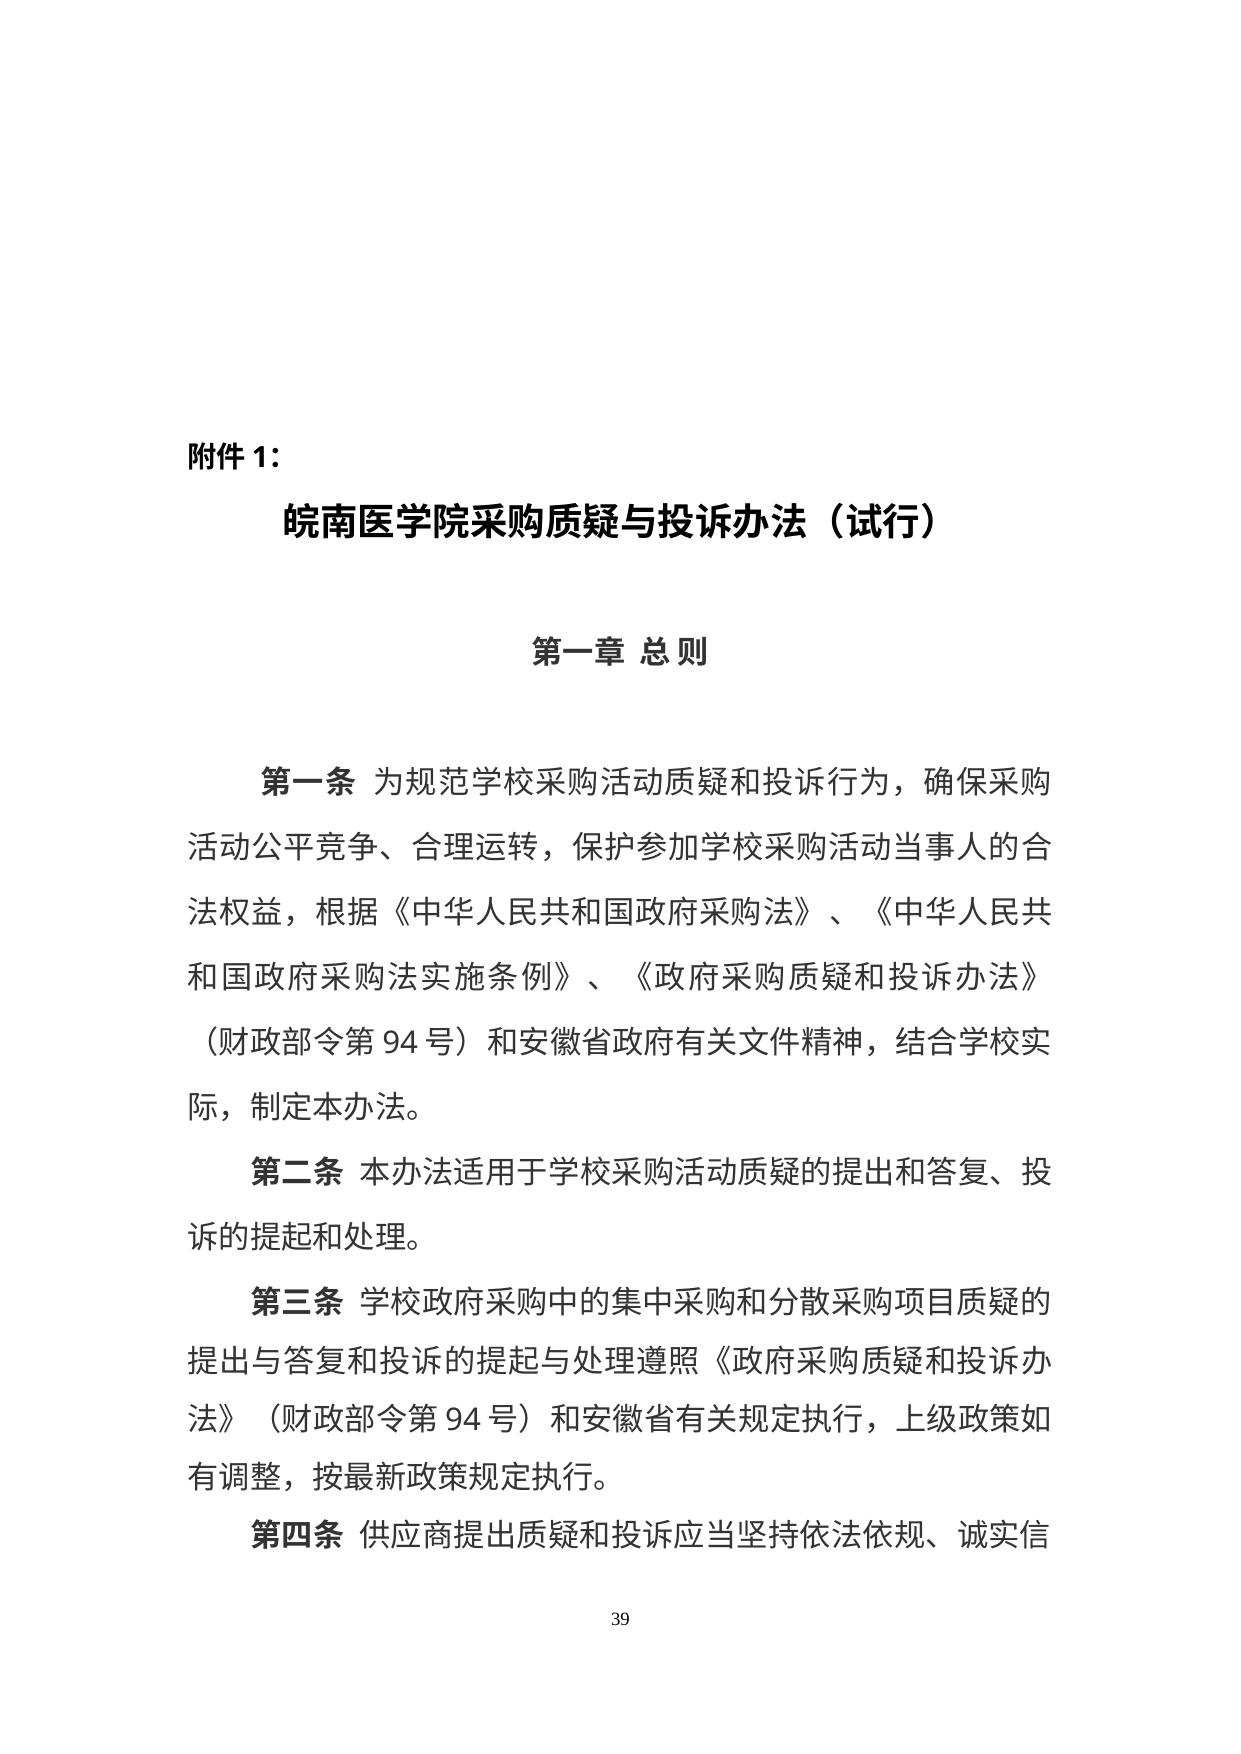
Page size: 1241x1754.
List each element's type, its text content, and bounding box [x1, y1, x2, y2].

text 第一章 总 则 [187, 617, 1053, 682]
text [187, 1500, 1053, 1565]
text 第二条 本办法适用于学校采购活动质疑的提出和答复、投诉的提起和处理。 [187, 1137, 1053, 1267]
text 第三条 学校政府采购中的集中采购和分散采购项目质疑的提出与答复和投诉的提起与处理遵照《政府采购质疑和投诉办法》（财政部令第94号）和安徽省有关规定执行，上级政策如有调整，按最新政策规定执行。 [187, 1267, 1053, 1500]
text 附件1： [187, 422, 1053, 487]
text 皖南医学院采购质疑与投诉办法（试行） [187, 487, 1053, 552]
text 第一条 为规范学校采购活动质疑和投诉行为，确保采购活动公平竞争、合理运转，保护参加学校采购活动当事人的合法权益，根据《中华人民共和国政府采购法》、《中华人民共和国政府采购法实施条例》、《政府采购质疑和投诉办法》（财政部令第94号）和安徽省政府有关文件精神，结合学校实际，制定本办法。 [187, 747, 1053, 1137]
